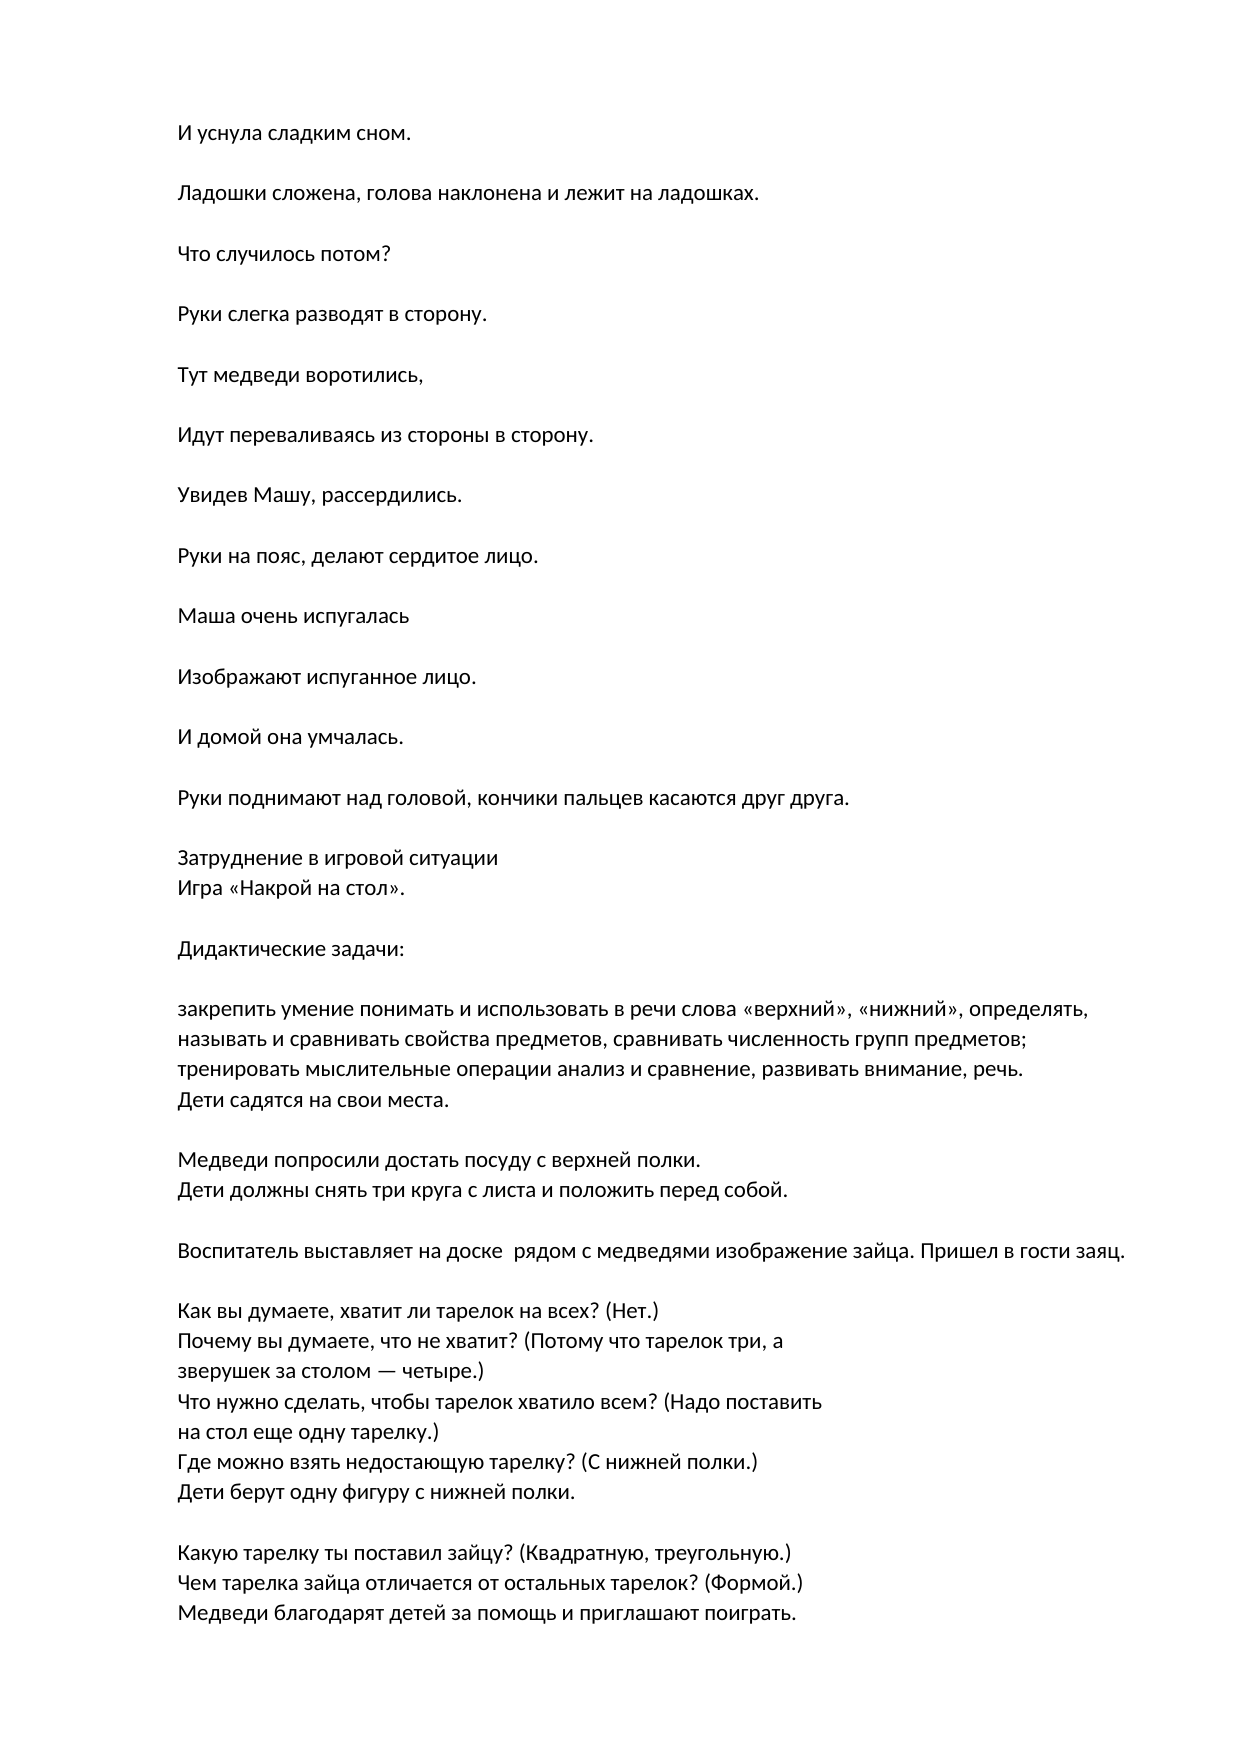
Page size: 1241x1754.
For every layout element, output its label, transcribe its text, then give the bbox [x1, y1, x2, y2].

text зверушек за столом — четыре.) [177, 1357, 1152, 1385]
text Воспитатель выставляет на доске рядом с медведями изображение зайца. Пришел в гости заяц. [177, 1236, 1152, 1264]
text Руки слегка разводят в сторону. [177, 299, 1152, 327]
text Затруднение в игровой ситуации [177, 843, 1152, 871]
text Дети садятся на свои места. [177, 1085, 1152, 1113]
text И уснула сладким сном. [177, 118, 1152, 146]
text Что случилось потом? [177, 239, 1152, 267]
text Тут медведи воротились, [177, 360, 1152, 388]
text Дети должны снять три круга с листа и положить перед собой. [177, 1175, 1152, 1203]
text тренировать мыслительные операции анализ и сравнение, развивать внимание, речь. [177, 1054, 1152, 1083]
text Маша очень испугалась [177, 601, 1152, 629]
text Дети берут одну фигуру с нижней полки. [177, 1477, 1152, 1506]
text Руки на пояс, делают сердитое лицо. [177, 541, 1152, 569]
text Ладошки сложена, голова наклонена и лежит на ладошках. [177, 178, 1152, 207]
text Какую тарелку ты поставил зайцу? (Квадратную, треугольную.) [177, 1538, 1152, 1566]
text Увидев Машу, рассердились. [177, 481, 1152, 509]
text Почему вы думаете, что не хватит? (Потому что тарелок три, а [177, 1326, 1152, 1354]
text И домой она умчалась. [177, 722, 1152, 750]
text Медведи попросили достать посуду с верхней полки. [177, 1145, 1152, 1173]
text на стол еще одну тарелку.) [177, 1417, 1152, 1445]
text Медведи благодарят детей за помощь и приглашают поиграть. [177, 1598, 1152, 1626]
text Идут переваливаясь из стороны в сторону. [177, 420, 1152, 448]
text Как вы думаете, хватит ли тарелок на всех? (Нет.) [177, 1296, 1152, 1324]
text Руки поднимают над головой, кончики пальцев касаются друг друга. [177, 783, 1152, 811]
text Чем тарелка зайца отличается от остальных тарелок? (Формой.) [177, 1568, 1152, 1596]
text Что нужно сделать, чтобы тарелок хватило всем? (Надо поставить [177, 1387, 1152, 1415]
text Дидактические задачи: [177, 934, 1152, 962]
text Изображают испуганное лицо. [177, 662, 1152, 690]
text Игра «Накрой на стол». [177, 873, 1152, 901]
text Где можно взять недостающую тарелку? (С нижней полки.) [177, 1447, 1152, 1475]
text закрепить умение понимать и использовать в речи слова «верхний», «нижний», определять, называть и сравнивать свойства предметов, сравнивать численность групп предметов; [177, 994, 1152, 1052]
